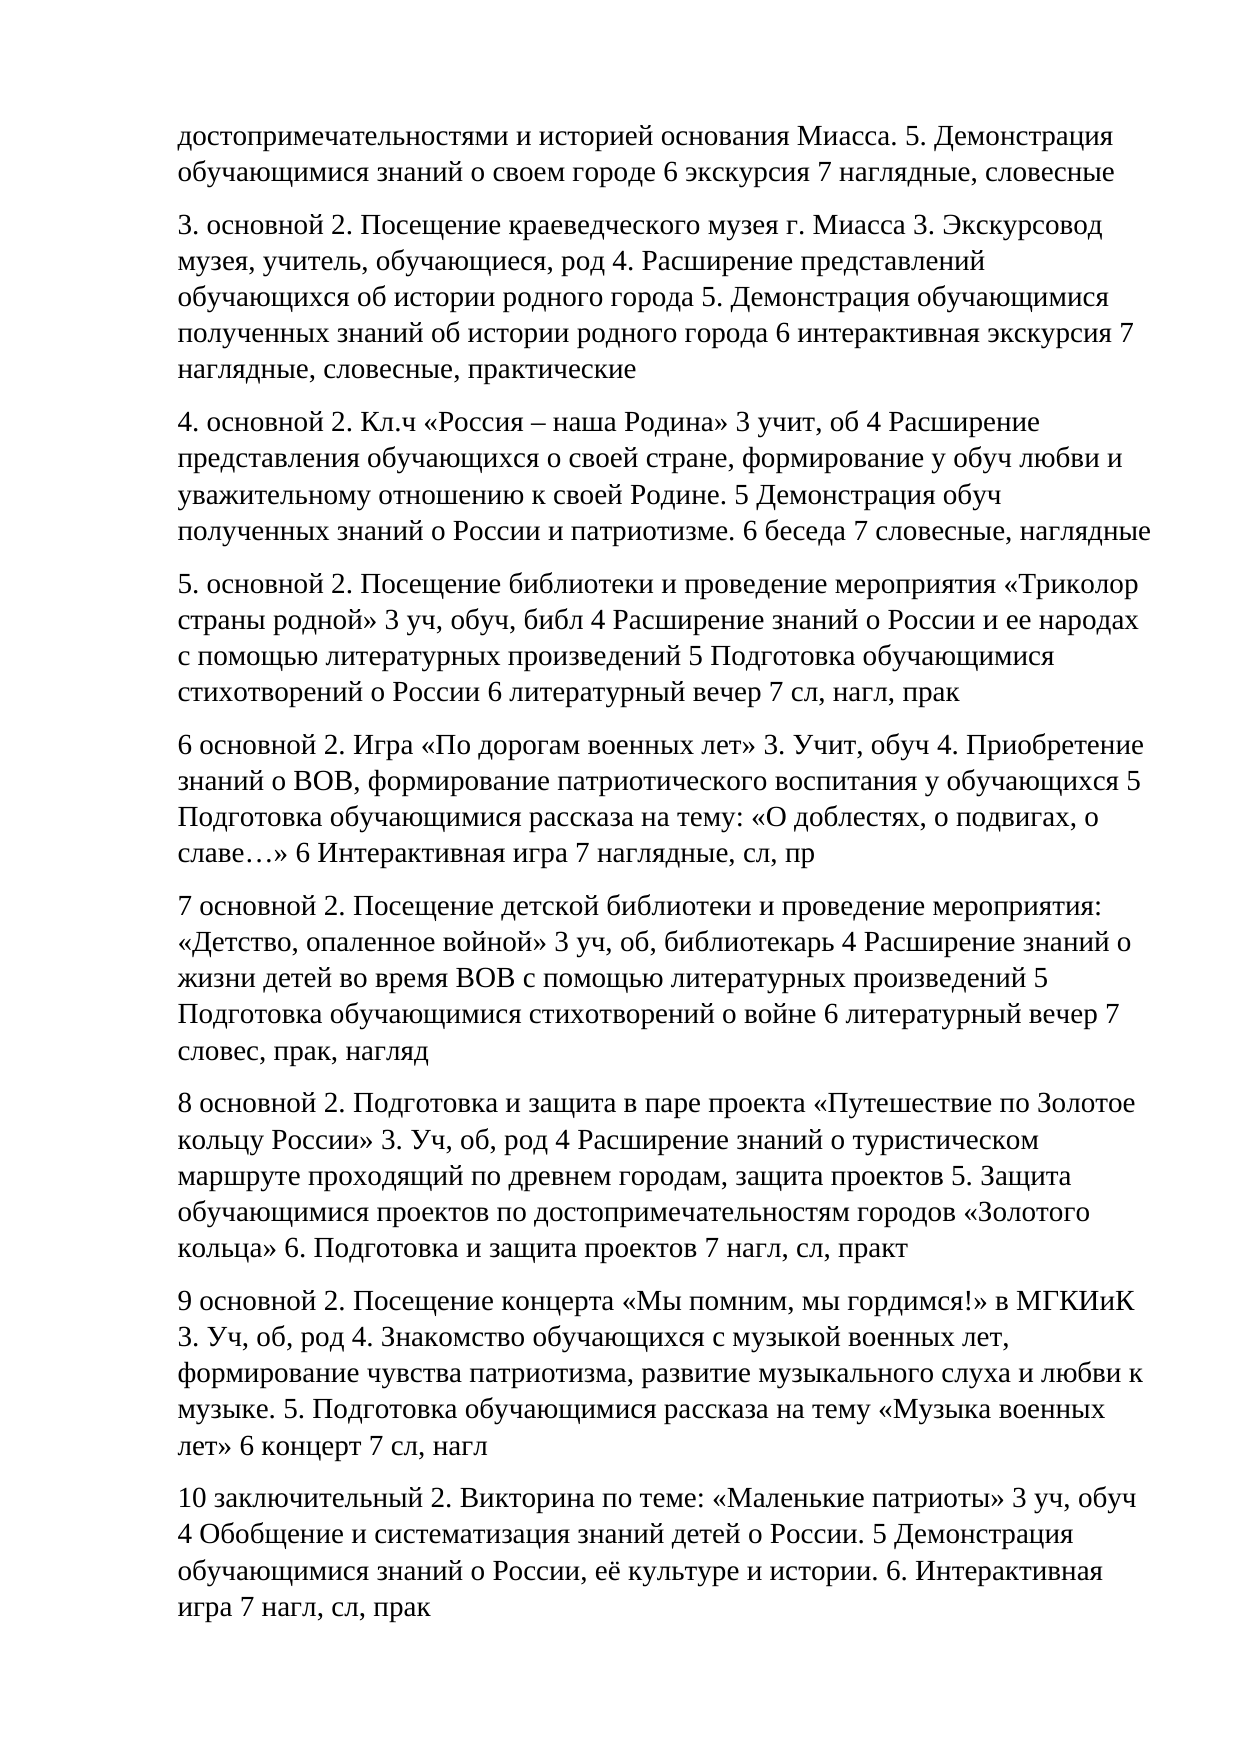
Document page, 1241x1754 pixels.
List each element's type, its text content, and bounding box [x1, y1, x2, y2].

text 8 основной 2. Подготовка и защита в паре проекта «Путешествие по Золотое кольцу России» 3. Уч, об, род 4 Расширение знаний о туристическом маршруте проходящий по древнем городам, защита проектов 5. Защита обучающимися проектов по достопримечательностям городов «Золотого кольца» 6. Подготовка и защита проектов 7 нагл, сл, практ [177, 1086, 1152, 1264]
text 9 основной 2. Посещение концерта «Мы помним, мы гордимся!» в МГКИиК 3. Уч, об, род 4. Знакомство обучающихся с музыкой военных лет, формирование чувства патриотизма, развитие музыкального слуха и любви к музыке. 5. Подготовка обучающимися рассказа на тему «Музыка военных лет» 6 концерт 7 сл, нагл [177, 1283, 1152, 1461]
text 4. основной 2. Кл.ч «Россия – наша Родина» 3 учит, об 4 Расширение представления обучающихся о своей стране, формирование у обуч любви и уважительному отношению к своей Родине. 5 Демонстрация обуч полученных знаний о России и патриотизме. 6 беседа 7 словесные, наглядные [177, 404, 1152, 546]
text 3. основной 2. Посещение краеведческого музея г. Миасса 3. Экскурсовод музея, учитель, обучающиеся, род 4. Расширение представлений обучающихся об истории родного города 5. Демонстрация обучающимися полученных знаний об истории родного города 6 интерактивная экскурсия 7 наглядные, словесные, практические [177, 207, 1152, 385]
text 7 основной 2. Посещение детской библиотеки и проведение мероприятия: «Детство, опаленное войной» 3 уч, об, библиотекарь 4 Расширение знаний о жизни детей во время ВОВ с помощью литературных произведений 5 Подготовка обучающимися стихотворений о войне 6 литературный вечер 7 словес, прак, нагляд [177, 888, 1152, 1066]
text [177, 118, 1152, 188]
text 6 основной 2. Игра «По дорогам военных лет» 3. Учит, обуч 4. Приобретение знаний о ВОВ, формирование патриотического воспитания у обучающихся 5 Подготовка обучающимися рассказа на тему: «О доблестях, о подвигах, о славе…» 6 Интерактивная игра 7 наглядные, сл, пр [177, 727, 1152, 869]
text 10 заключительный 2. Викторина по теме: «Маленькие патриоты» 3 уч, обуч 4 Обобщение и систематизация знаний детей о России. 5 Демонстрация обучающимися знаний о России, её культуре и истории. 6. Интерактивная игра 7 нагл, сл, прак [177, 1480, 1152, 1622]
text 5. основной 2. Посещение библиотеки и проведение мероприятия «Триколор страны родной» 3 уч, обуч, библ 4 Расширение знаний о России и ее народах с помощью литературных произведений 5 Подготовка обучающимися стихотворений о России 6 литературный вечер 7 сл, нагл, прак [177, 566, 1152, 708]
